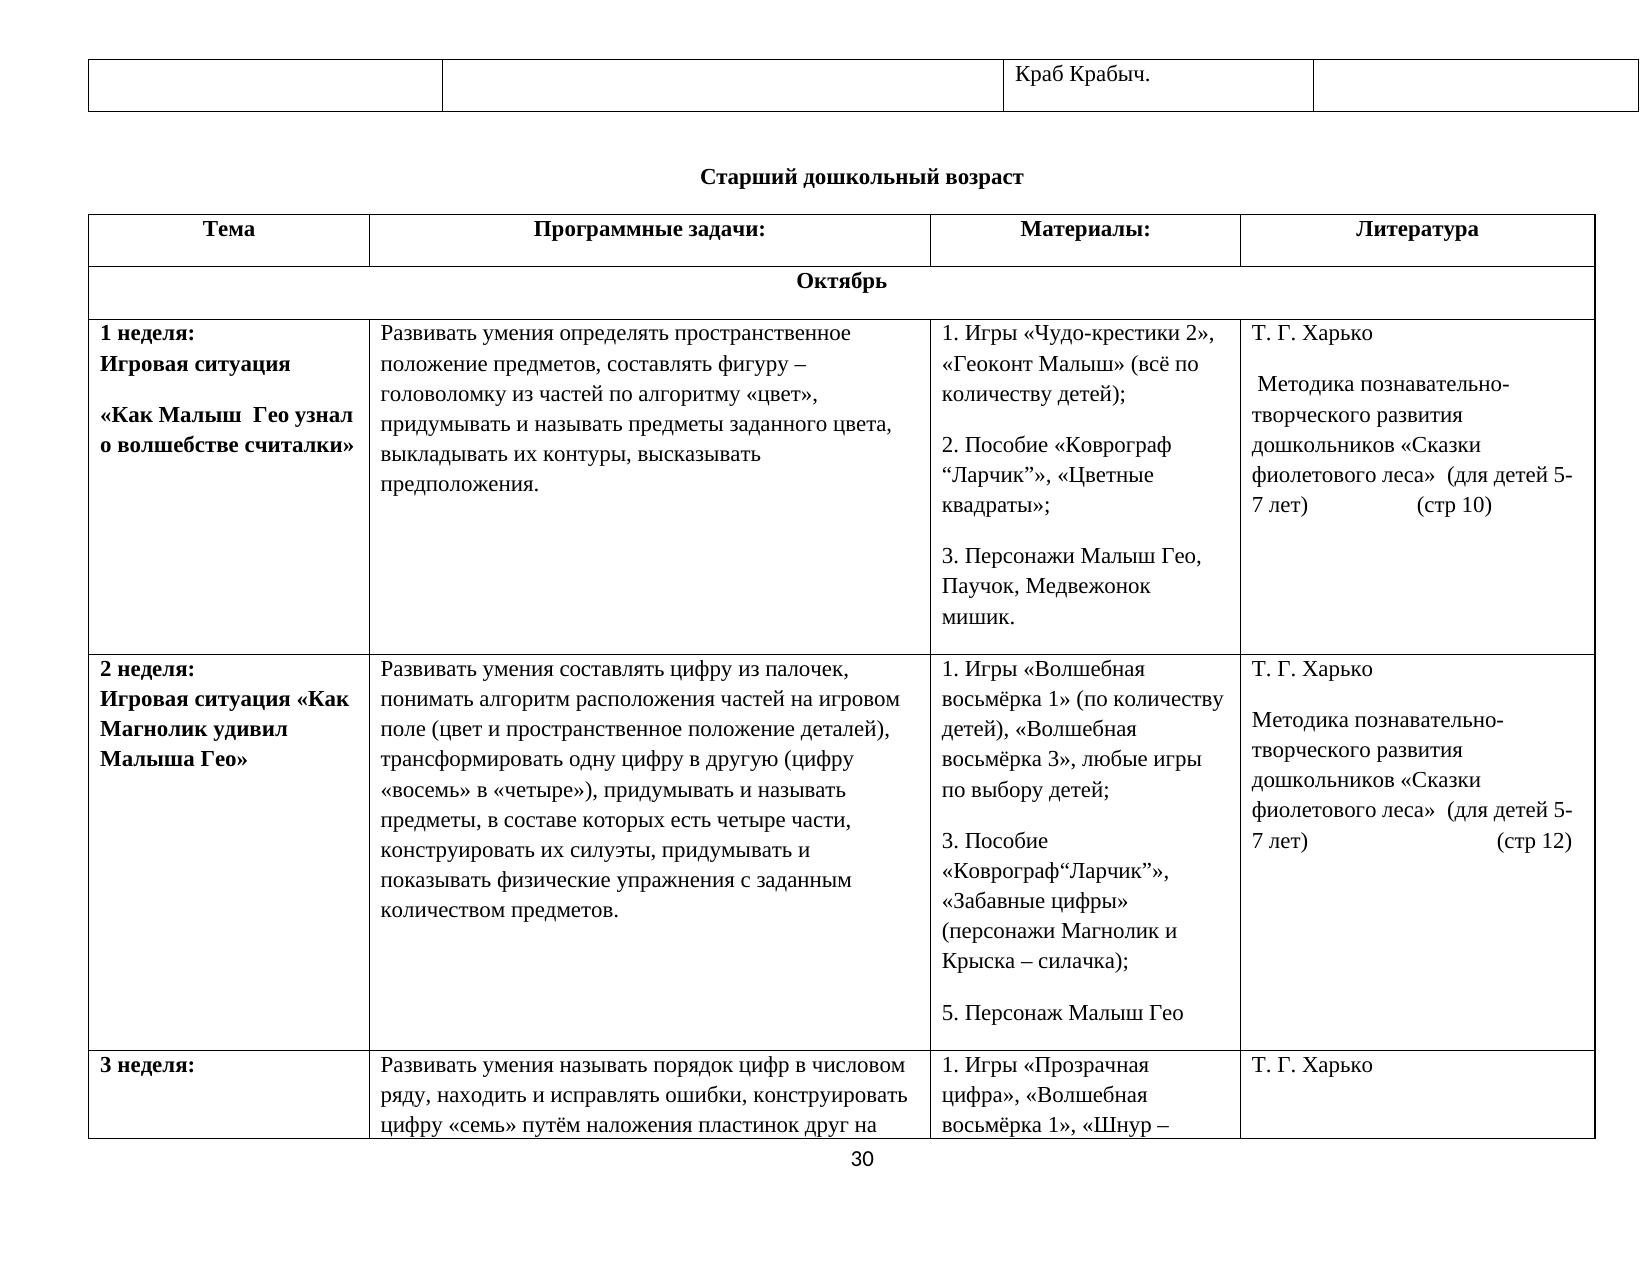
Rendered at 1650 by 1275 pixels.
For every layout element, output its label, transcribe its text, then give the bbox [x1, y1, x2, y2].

table_cell 1 неделя: Игровая ситуация «Как Малыш Гео узнал о волшебстве считалки» [89, 320, 369, 654]
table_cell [89, 1051, 369, 1137]
table_header Тема [89, 215, 369, 266]
table_cell Т. Г. Харько Методика познавательно- творческого развития дошкольников «Сказки фиолетового леса» (для детей 5-7 лет) (стр 12) [1241, 655, 1594, 1050]
table_header Программные задачи: [370, 215, 930, 266]
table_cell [443, 60, 1003, 111]
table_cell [370, 1051, 930, 1137]
text Старший дошкольный возраст [118, 163, 1606, 189]
table_cell 2 неделя: Игровая ситуация «Как Магнолик удивил Малыша Гео» [89, 655, 369, 1050]
table_header Литература [1241, 215, 1594, 266]
table_cell Октябрь [89, 267, 1594, 318]
table_cell 1. Игры «Чудо-крестики 2», «Геоконт Малыш» (всё по количеству детей); 2. Пособие «Коврограф “Ларчик”», «Цветные квадраты»; 3. Персонажи Малыш Гео, Паучок, Медвежонок мишик. [931, 320, 1240, 654]
table_cell Развивать умения составлять цифру из палочек, понимать алгоритм расположения частей на игровом поле (цвет и пространственное положение деталей), трансформировать одну цифру в другую (цифру «восемь» в «четыре»), придумывать и называть предметы, в составе которых есть четыре части, конструировать их силуэты, придумывать и показывать физические упражнения с заданным количеством предметов. [370, 655, 930, 1050]
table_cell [1241, 1051, 1594, 1137]
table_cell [1314, 60, 1638, 111]
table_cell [931, 1051, 1240, 1137]
table_header Материалы: [931, 215, 1240, 266]
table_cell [1004, 60, 1313, 111]
table_cell Т. Г. Харько Методика познавательно- творческого развития дошкольников «Сказки фиолетового леса» (для детей 5-7 лет) (стр 10) [1241, 320, 1594, 654]
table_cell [89, 60, 442, 111]
table_cell 1. Игры «Волшебная восьмёрка 1» (по количеству детей), «Волшебная восьмёрка 3», любые игры по выбору детей; 3. Пособие «Коврограф“Ларчик”», «Забавные цифры» (персонажи Магнолик и Крыска – силачка); 5. Персонаж Малыш Гео [931, 655, 1240, 1050]
table_cell Развивать умения определять пространственное положение предметов, составлять фигуру – головоломку из частей по алгоритму «цвет», придумывать и называть предметы заданного цвета, выкладывать их контуры, высказывать предположения. [370, 320, 930, 654]
